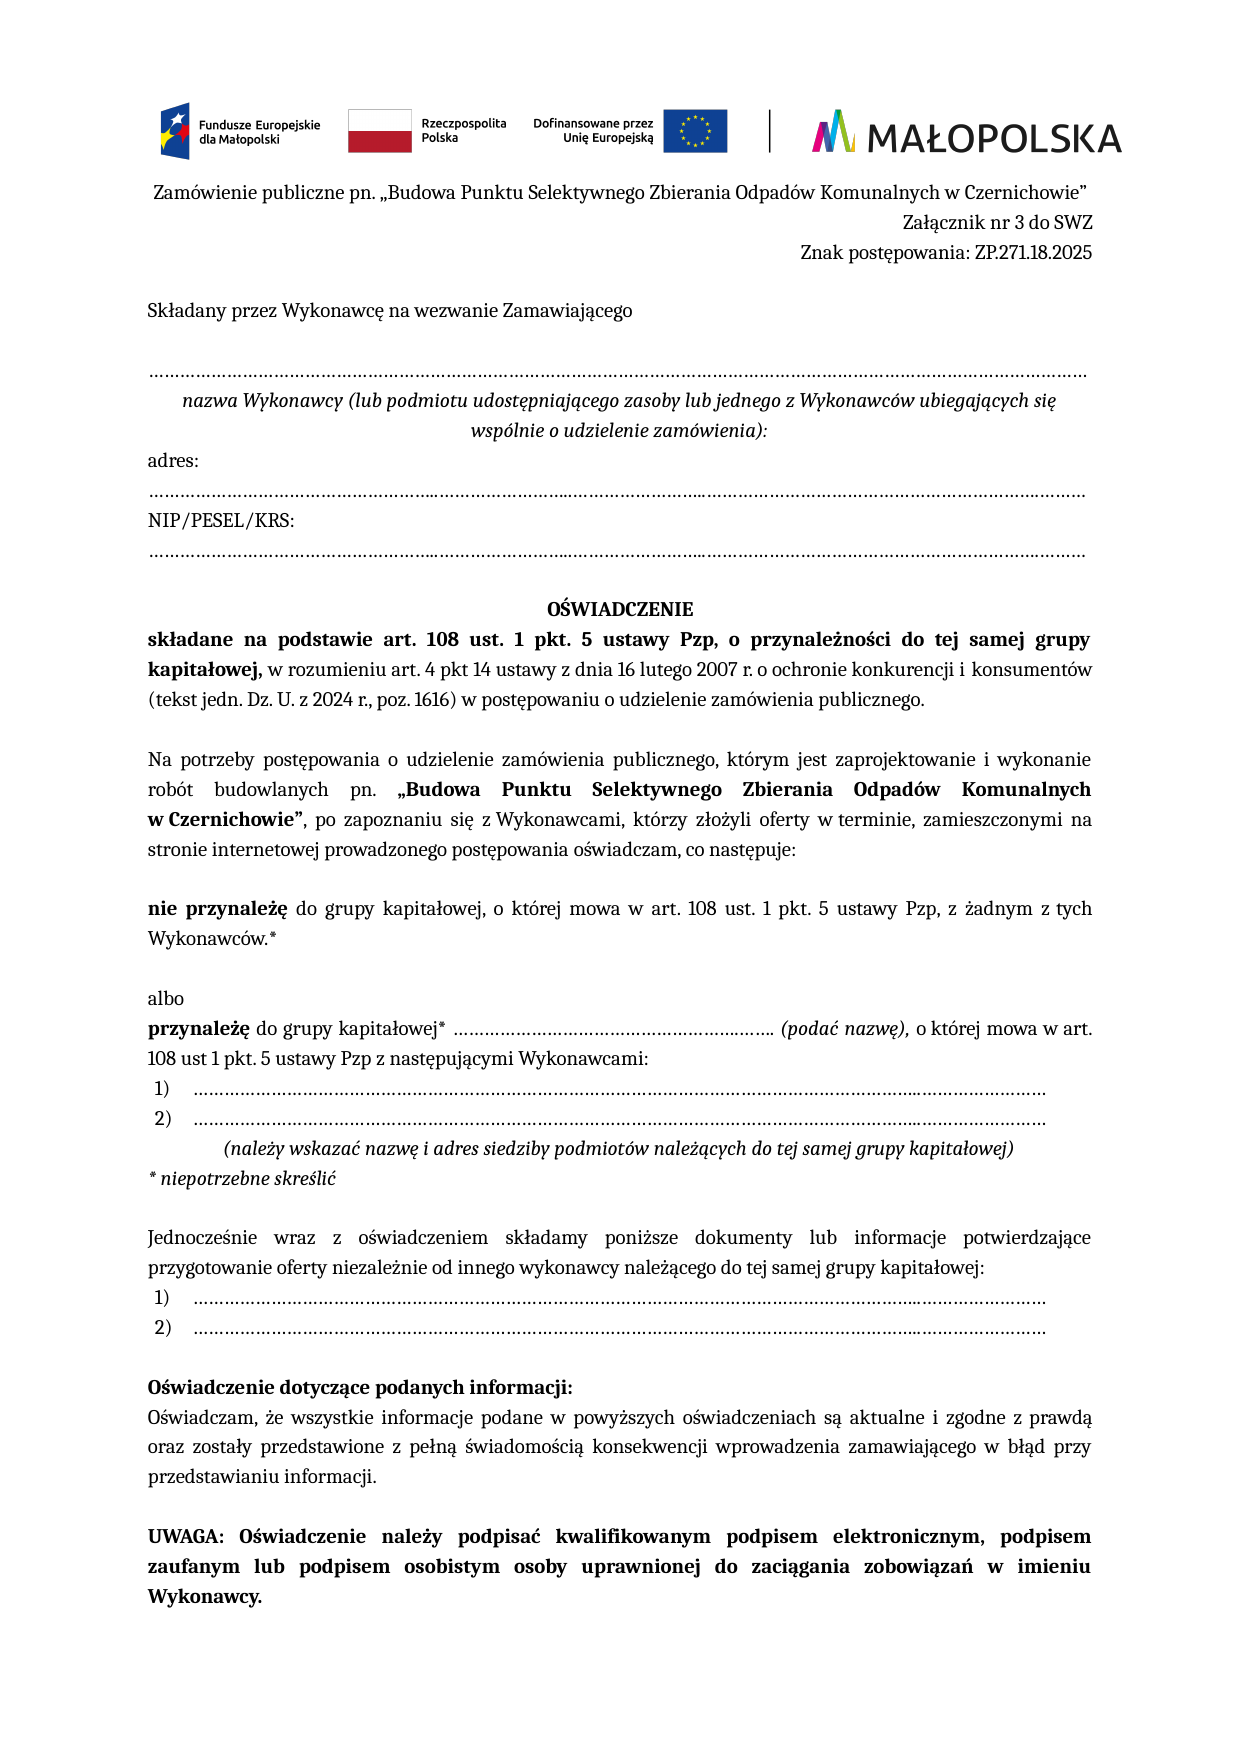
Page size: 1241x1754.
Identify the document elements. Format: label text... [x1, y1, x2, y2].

text składane na podstawie art. 108 ust. 1 pkt. 5 ustawy Pzp, o przynależności do tej samej grupy kapitałowej, w rozumieniu art. 4 pkt 14 ustawy z dnia 16 lutego 2007 r. o ochronie konkurencji i konsumentów (tekst jedn. Dz. U. z 2024 r., poz. 1616) w postępowaniu o udzielenie zamówienia publicznego. [148, 628, 1092, 712]
text nazwa Wykonawcy (lub podmiotu udostępniającego zasoby lub jednego z Wykonawców ubiegających się wspólnie o udzielenie zamówienia): [148, 389, 1092, 443]
text OŚWIADCZENIE [148, 598, 1092, 622]
picture [147, 88, 1137, 174]
text Oświadczam, że wszystkie informacje podane w powyższych oświadczeniach są aktualne i zgodne z prawdą oraz zostały przedstawione z pełną świadomością konsekwencji wprowadzenia zamawiającego w błąd przy przedstawianiu informacji. [148, 1405, 1092, 1489]
text Na potrzeby postępowania o udzielenie zamówienia publicznego, którym jest zaprojektowanie i wykonanie robót budowlanych pn. „Budowa Punktu Selektywnego Zbierania Odpadów Komunalnych w Czernichowie”, po zapoznaniu się z Wykonawcami, którzy złożyli oferty w terminie, zamieszczonymi na stronie internetowej prowadzonego postępowania oświadczam, co następuje: [148, 748, 1092, 861]
list …………………………………………………………………………………………………………………………..…………………… [154, 1106, 1092, 1130]
text UWAGA: Oświadczenie należy podpisać kwalifikowanym podpisem elektronicznym, podpisem zaufanym lub podpisem osobistym osoby uprawnionej do zaciągania zobowiązań w imieniu Wykonawcy. [148, 1525, 1092, 1609]
list Jednocześnie wraz z oświadczeniem składamy poniższe dokumenty lub informacje potwierdzające przygotowanie oferty niezależnie od innego wykonawcy należącego do tej samej grupy kapitałowej: [148, 1226, 1092, 1280]
text Składany przez Wykonawcę na wezwanie Zamawiającego [148, 299, 1092, 323]
list …………………………………………………………………………………………………………………………..…………………… [154, 1316, 1092, 1339]
text (należy wskazać nazwę i adres siedziby podmiotów należących do tej samej grupy kapitałowej) [223, 1136, 1092, 1160]
text ………………………………………………..……………………..……………………..……………………………………………………….……… [148, 478, 1092, 502]
text Oświadczenie dotyczące podanych informacji: [148, 1375, 1092, 1399]
list …………………………………………………………………………………………………………………………..…………………… [154, 1076, 1092, 1100]
text ………………………………………………..……………………..……………………..……………………………………………………….……… [148, 538, 1092, 562]
text * niepotrzebne skreślić [148, 1166, 1092, 1190]
text adres: [148, 449, 1092, 473]
text nie przynależę do grupy kapitałowej, o której mowa w art. 108 ust. 1 pkt. 5 ustawy Pzp, z żadnym z tych Wykonawców.* [148, 897, 1092, 951]
text przynależę do grupy kapitałowej* ……………………………………………….……. (podać nazwę), o której mowa w art. 108 ust 1 pkt. 5 ustawy Pzp z następującymi Wykonawcami: [148, 1017, 1092, 1071]
text NIP/PESEL/KRS: [148, 508, 1092, 532]
text ……………………………………………………………………………………………………………………………………………………………… [148, 359, 1092, 383]
text albo [148, 987, 1092, 1011]
list …………………………………………………………………………………………………………………………..…………………… [154, 1286, 1092, 1310]
